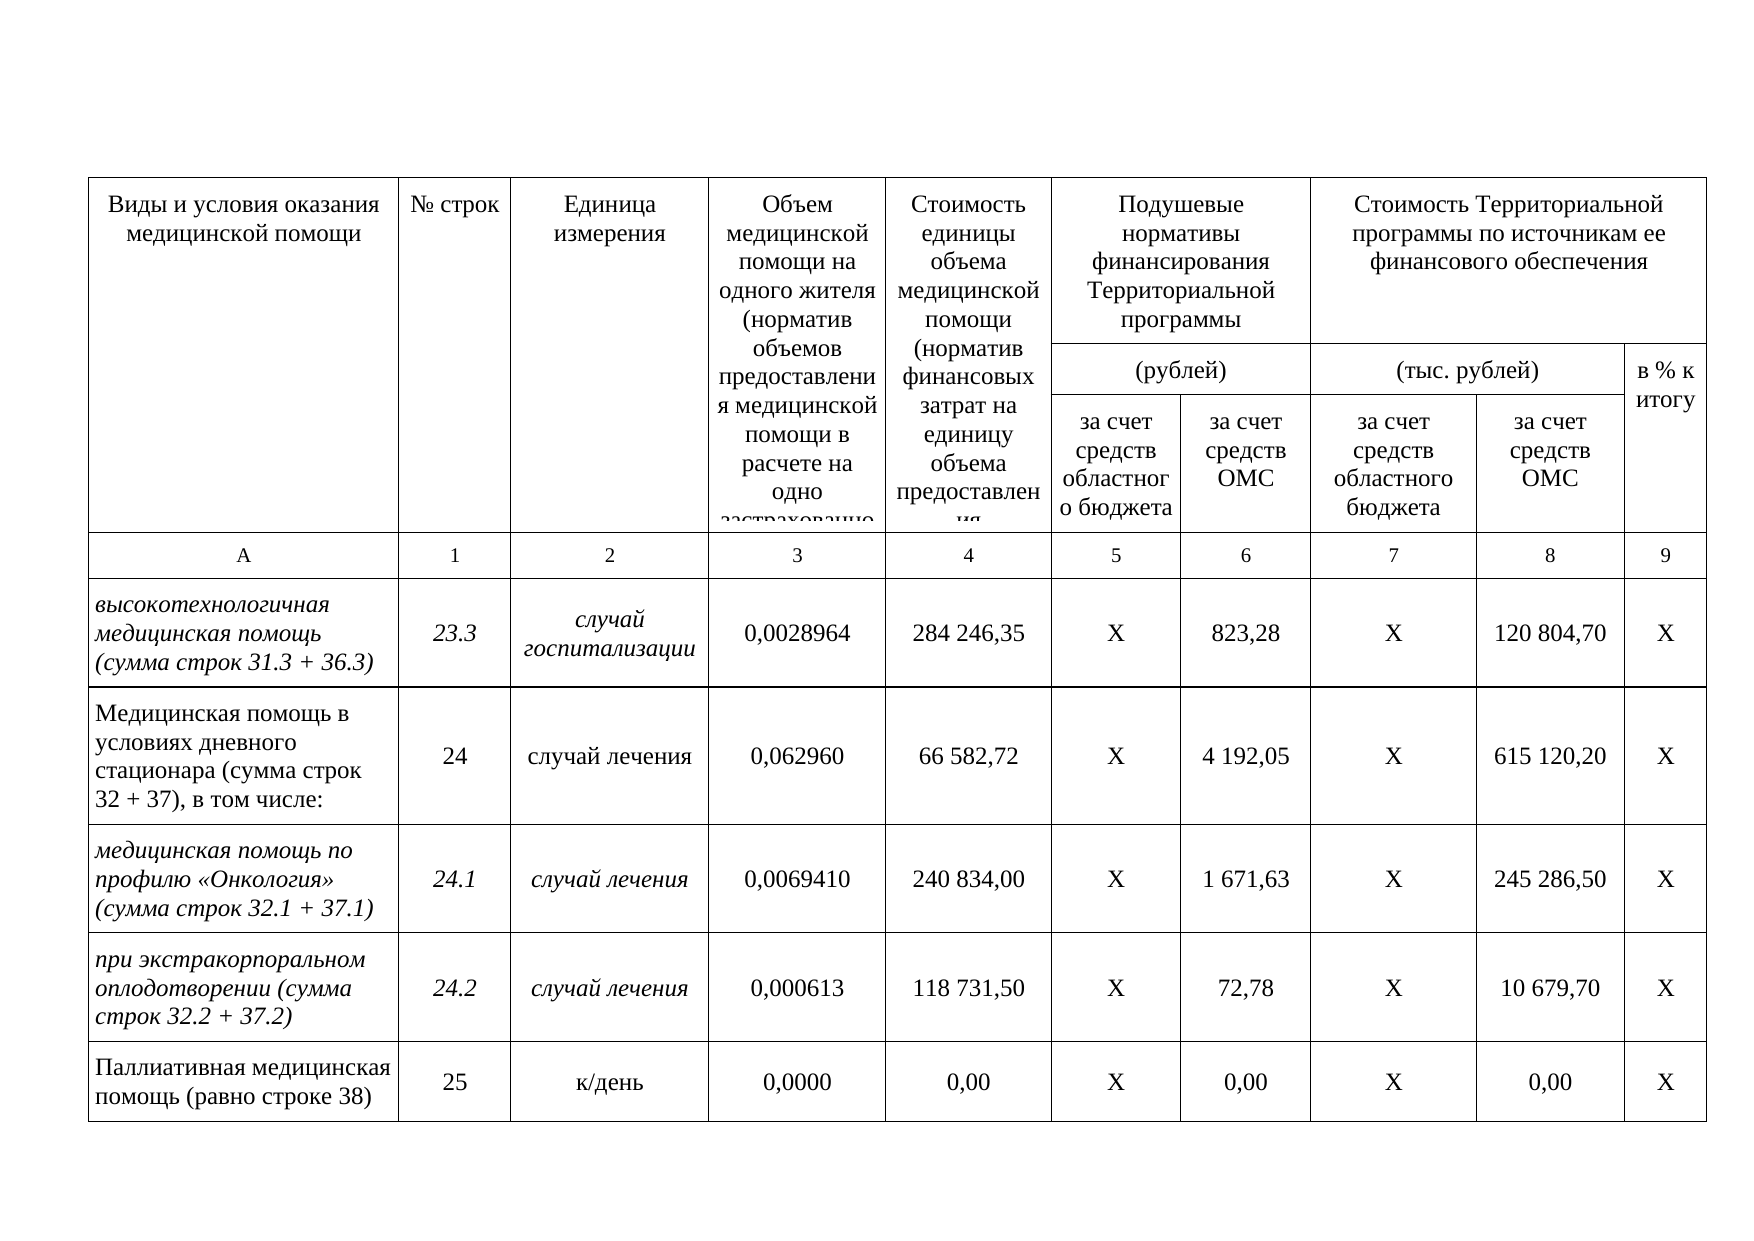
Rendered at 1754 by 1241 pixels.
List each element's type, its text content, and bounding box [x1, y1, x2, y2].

table_cell случай лечения [511, 688, 708, 824]
table_cell 615 120,20 [1477, 688, 1624, 824]
table_cell X [1625, 688, 1706, 824]
table_cell 0,0028964 [709, 579, 885, 686]
table_cell 240 834,00 [886, 825, 1051, 932]
table_cell случай лечения [511, 933, 708, 1041]
table_cell 24.2 [399, 933, 510, 1041]
table_cell 0,062960 [709, 688, 885, 824]
table_cell (рублей) [1052, 344, 1310, 394]
table_cell 0,0069410 [709, 825, 885, 932]
table_cell 9 [1625, 533, 1706, 578]
table_cell 7 [1311, 533, 1476, 578]
table_header Подушевые нормативы финансирования Территориальной программы [1052, 178, 1310, 343]
table_cell 5 [1052, 533, 1180, 578]
table_cell (тыс. рублей) [1311, 344, 1624, 394]
table_cell 0,0000 [709, 1042, 885, 1121]
table_cell за счет средств ОМС [1477, 395, 1624, 532]
table_cell 0,00 [1477, 1042, 1624, 1121]
table_cell 25 [399, 1042, 510, 1121]
table_cell Х [1625, 579, 1706, 686]
table_cell за счет средств ОМС [1181, 395, 1310, 532]
table_cell А [89, 533, 398, 578]
table_cell 24 [399, 688, 510, 824]
table_cell 0,00 [886, 1042, 1051, 1121]
table_cell Медицинская помощь в условиях дневного стационара (сумма строк 32 + 37), в том числе: [89, 688, 398, 824]
table_header Стоимость Территориальной программы по источникам ее финансового обеспечения [1311, 178, 1706, 343]
table_cell 0,000613 [709, 933, 885, 1041]
table_cell медицинская помощь по профилю «Онкология» (сумма строк 32.1 + 37.1) [89, 825, 398, 932]
table_cell X [1311, 825, 1476, 932]
table_cell 1 671,63 [1181, 825, 1310, 932]
table_cell Х [1625, 825, 1706, 932]
table_cell 2 [511, 533, 708, 578]
table_cell 245 286,50 [1477, 825, 1624, 932]
table_cell 0,00 [1181, 1042, 1310, 1121]
table_cell 284 246,35 [886, 579, 1051, 686]
table_cell 10 679,70 [1477, 933, 1624, 1041]
table_header Стоимость единицы объема медицинской помощи (норматив финансовых затрат на единицу объема предоставления медицинской помощи) [886, 178, 1051, 532]
table_cell X [1052, 688, 1180, 824]
table_cell высокотехнологичная медицинская помощь (сумма строк 31.3 + 36.3) [89, 579, 398, 686]
table_cell X [1052, 1042, 1180, 1121]
table_cell 24.1 [399, 825, 510, 932]
table_cell X [1311, 688, 1476, 824]
table_cell 8 [1477, 533, 1624, 578]
table_cell за счет средств областного бюджета [1052, 395, 1180, 532]
table_cell 120 804,70 [1477, 579, 1624, 686]
table_cell Х [1311, 579, 1476, 686]
table_cell 118 731,50 [886, 933, 1051, 1041]
table_cell 23.3 [399, 579, 510, 686]
table_cell X [1311, 933, 1476, 1041]
table_cell 6 [1181, 533, 1310, 578]
table_cell случай лечения [511, 825, 708, 932]
table_cell X [1052, 825, 1180, 932]
table_cell Х [1052, 579, 1180, 686]
table_cell 3 [709, 533, 885, 578]
table_cell X [1052, 933, 1180, 1041]
table_header № строк [399, 178, 510, 532]
table_cell в % к итогу [1625, 344, 1706, 532]
table_cell к/день [511, 1042, 708, 1121]
table_cell 72,78 [1181, 933, 1310, 1041]
table_header Объем медицинской помощи на одного жителя (норматив объемов предоставления медицинской помощи в расчете на одно застрахованное лицо) [709, 178, 885, 532]
table_cell Х [1625, 933, 1706, 1041]
table_header Виды и условия оказания медицинской помощи [89, 178, 398, 532]
table_cell случай госпитализации [511, 579, 708, 686]
table_cell Паллиативная медицинская помощь (равно строке 38) [89, 1042, 398, 1121]
table_cell 823,28 [1181, 579, 1310, 686]
table_cell 4 192,05 [1181, 688, 1310, 824]
table_cell 66 582,72 [886, 688, 1051, 824]
table_header Единица измерения [511, 178, 708, 532]
table_cell X [1625, 1042, 1706, 1121]
table_cell 4 [886, 533, 1051, 578]
table_cell при экстракорпоральном оплодотворении (сумма строк 32.2 + 37.2) [89, 933, 398, 1041]
table_cell X [1311, 1042, 1476, 1121]
table_cell за счет средств областного бюджета [1311, 395, 1476, 532]
table_cell 1 [399, 533, 510, 578]
